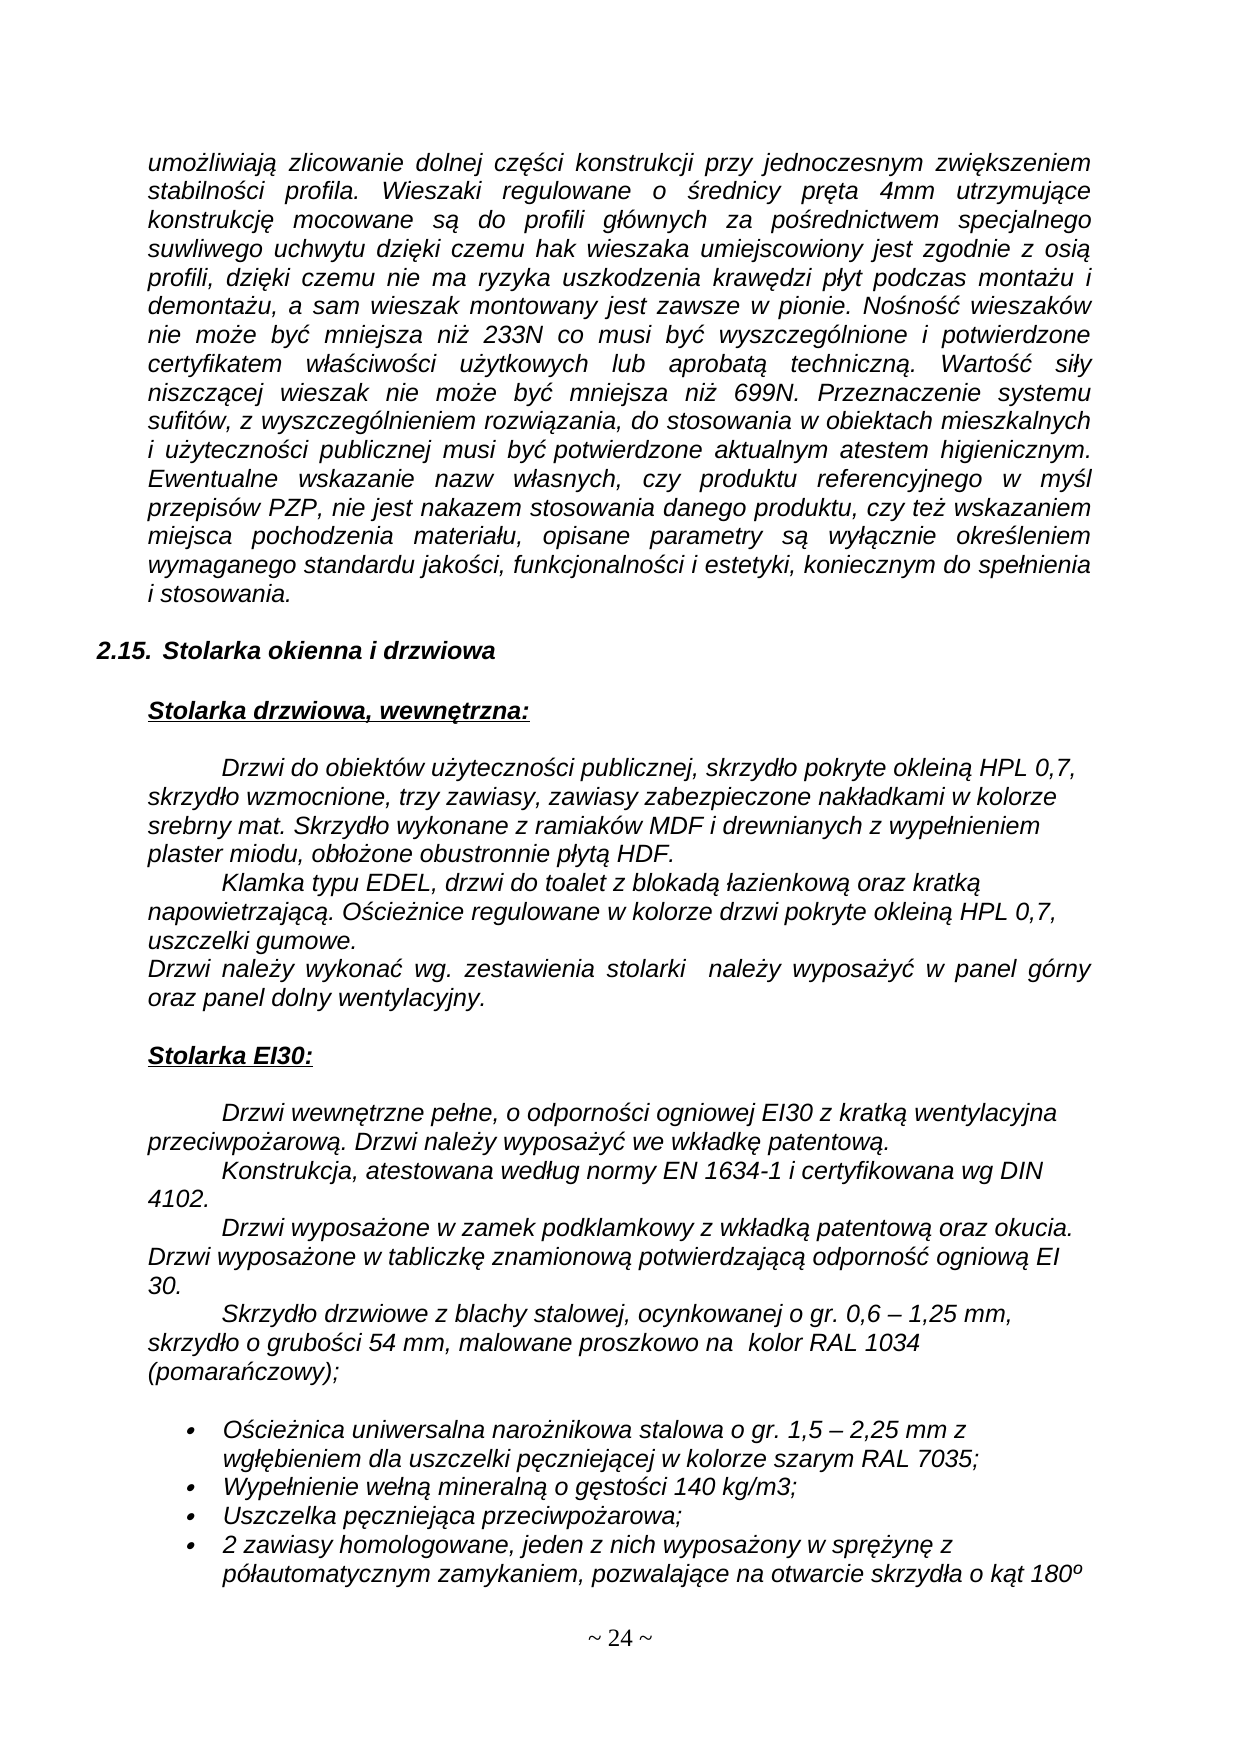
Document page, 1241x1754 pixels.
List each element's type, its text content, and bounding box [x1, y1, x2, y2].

text Drzwi wyposażone w zamek podklamkowy z wkładką patentową oraz okucia. Drzwi wyposażone w tabliczkę znamionową potwierdzającą odporność ogniową EI 30. [148, 1213, 1093, 1299]
text Stolarka drzwiowa, wewnętrzna: [148, 696, 1093, 724]
list Stolarka okienna i drzwiowa [97, 636, 1093, 665]
list Uszczelka pęczniejąca przeciwpożarowa; [185, 1501, 1093, 1530]
text Klamka typu EDEL, drzwi do toalet z blokadą łazienkową oraz kratką napowietrzającą. Ościeżnice regulowane w kolorze drzwi pokryte okleiną HPL 0,7, uszczelki gumowe. [148, 868, 1093, 954]
text Skrzydło drzwiowe z blachy stalowej, ocynkowanej o gr. 0,6 – 1,25 mm, skrzydło o grubości 54 mm, malowane proszkowo na kolor RAL 1034 (pomarańczowy); [148, 1299, 1093, 1386]
text Drzwi do obiektów użyteczności publicznej, skrzydło pokryte okleiną HPL 0,7, skrzydło wzmocnione, trzy zawiasy, zawiasy zabezpieczone nakładkami w kolorze srebrny mat. Skrzydło wykonane z ramiaków MDF i drewnianych z wypełnieniem plaster miodu, obłożone obustronnie płytą HDF. [148, 753, 1093, 868]
text Stolarka EI30: [148, 1041, 1093, 1069]
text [148, 148, 1093, 608]
list 2 zawiasy homologowane, jeden z nich wyposażony w sprężynę z półautomatycznym zamykaniem, pozwalające na otwarcie skrzydła o kąt 180º [185, 1530, 1093, 1587]
text Drzwi należy wykonać wg. zestawienia stolarki należy wyposażyć w panel górny oraz panel dolny wentylacyjny. [148, 954, 1093, 1012]
list Wypełnienie wełną mineralną o gęstości 140 kg/m3; [185, 1472, 1093, 1501]
text Konstrukcja, atestowana według normy EN 1634-1 i certyfikowana wg DIN 4102. [148, 1156, 1093, 1213]
text Drzwi wewnętrzne pełne, o odporności ogniowej EI30 z kratką wentylacyjna przeciwpożarową. Drzwi należy wyposażyć we wkładkę patentową. [148, 1098, 1093, 1156]
list Ościeżnica uniwersalna narożnikowa stalowa o gr. 1,5 – 2,25 mm z wgłębieniem dla uszczelki pęczniejącej w kolorze szarym RAL 7035; [185, 1415, 1093, 1472]
